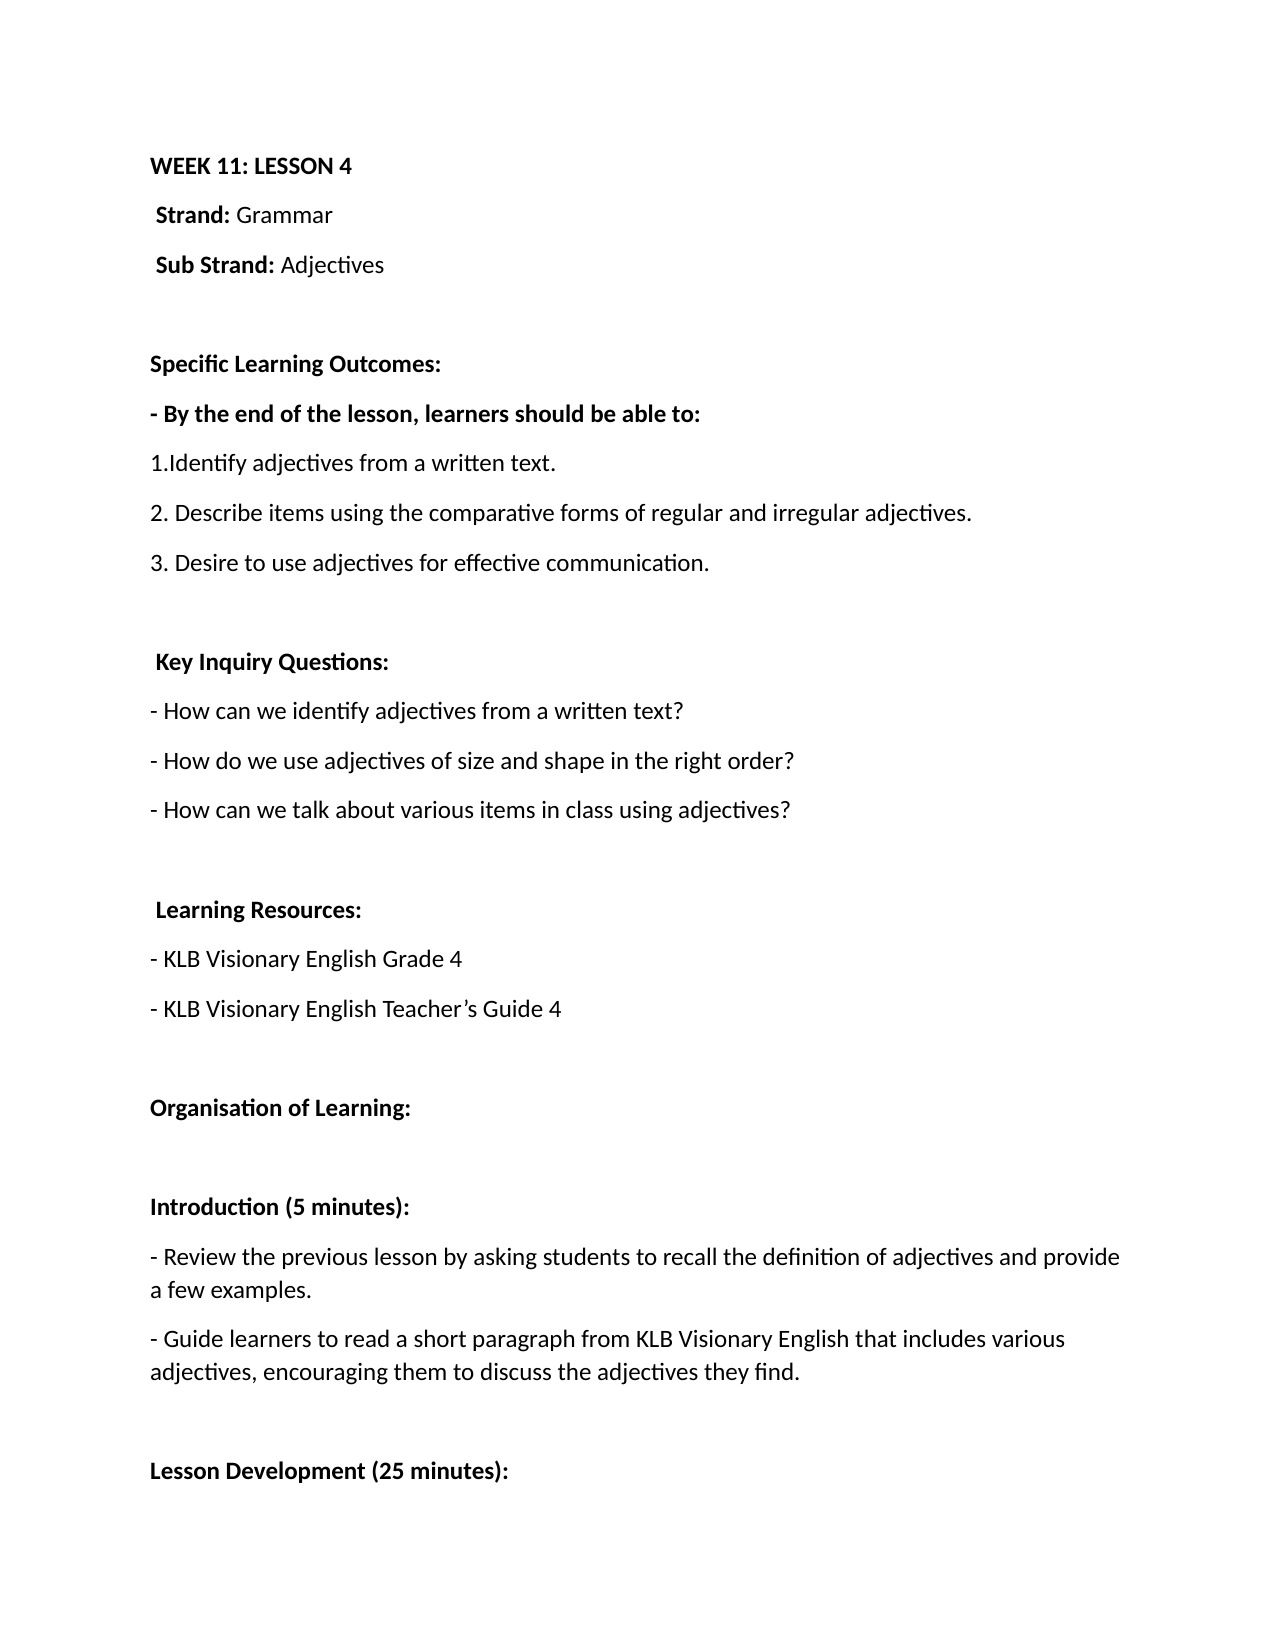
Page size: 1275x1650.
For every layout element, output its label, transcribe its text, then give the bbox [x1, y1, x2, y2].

text 3. Desire to use adjectives for effective communication. [150, 547, 1125, 577]
text 1.Identify adjectives from a written text. [150, 447, 1125, 478]
text Organisation of Learning: [150, 1092, 1125, 1123]
text Strand: Grammar [150, 199, 1125, 230]
text - Review the previous lesson by asking students to recall the definition of adjectives and provide a few examples. [150, 1241, 1125, 1304]
text Lesson Development (25 minutes): [150, 1455, 1125, 1486]
text Learning Resources: [150, 894, 1125, 924]
text - How do we use adjectives of size and shape in the right order? [150, 745, 1125, 776]
text - KLB Visionary English Grade 4 [150, 943, 1125, 974]
text Specific Learning Outcomes: [150, 348, 1125, 379]
text 2. Describe items using the comparative forms of regular and irregular adjectives. [150, 497, 1125, 528]
text WEEK 11: LESSON 4 [150, 150, 1125, 181]
text - KLB Visionary English Teacher’s Guide 4 [150, 993, 1125, 1023]
text - How can we identify adjectives from a written text? [150, 695, 1125, 726]
text Sub Strand: Adjectives [150, 249, 1125, 280]
text - Guide learners to read a short paragraph from KLB Visionary English that includes various adjectives, encouraging them to discuss the adjectives they find. [150, 1323, 1125, 1387]
text - By the end of the lesson, learners should be able to: [150, 398, 1125, 428]
text - How can we talk about various items in class using adjectives? [150, 794, 1125, 825]
text Introduction (5 minutes): [150, 1191, 1125, 1222]
text Key Inquiry Questions: [150, 646, 1125, 676]
